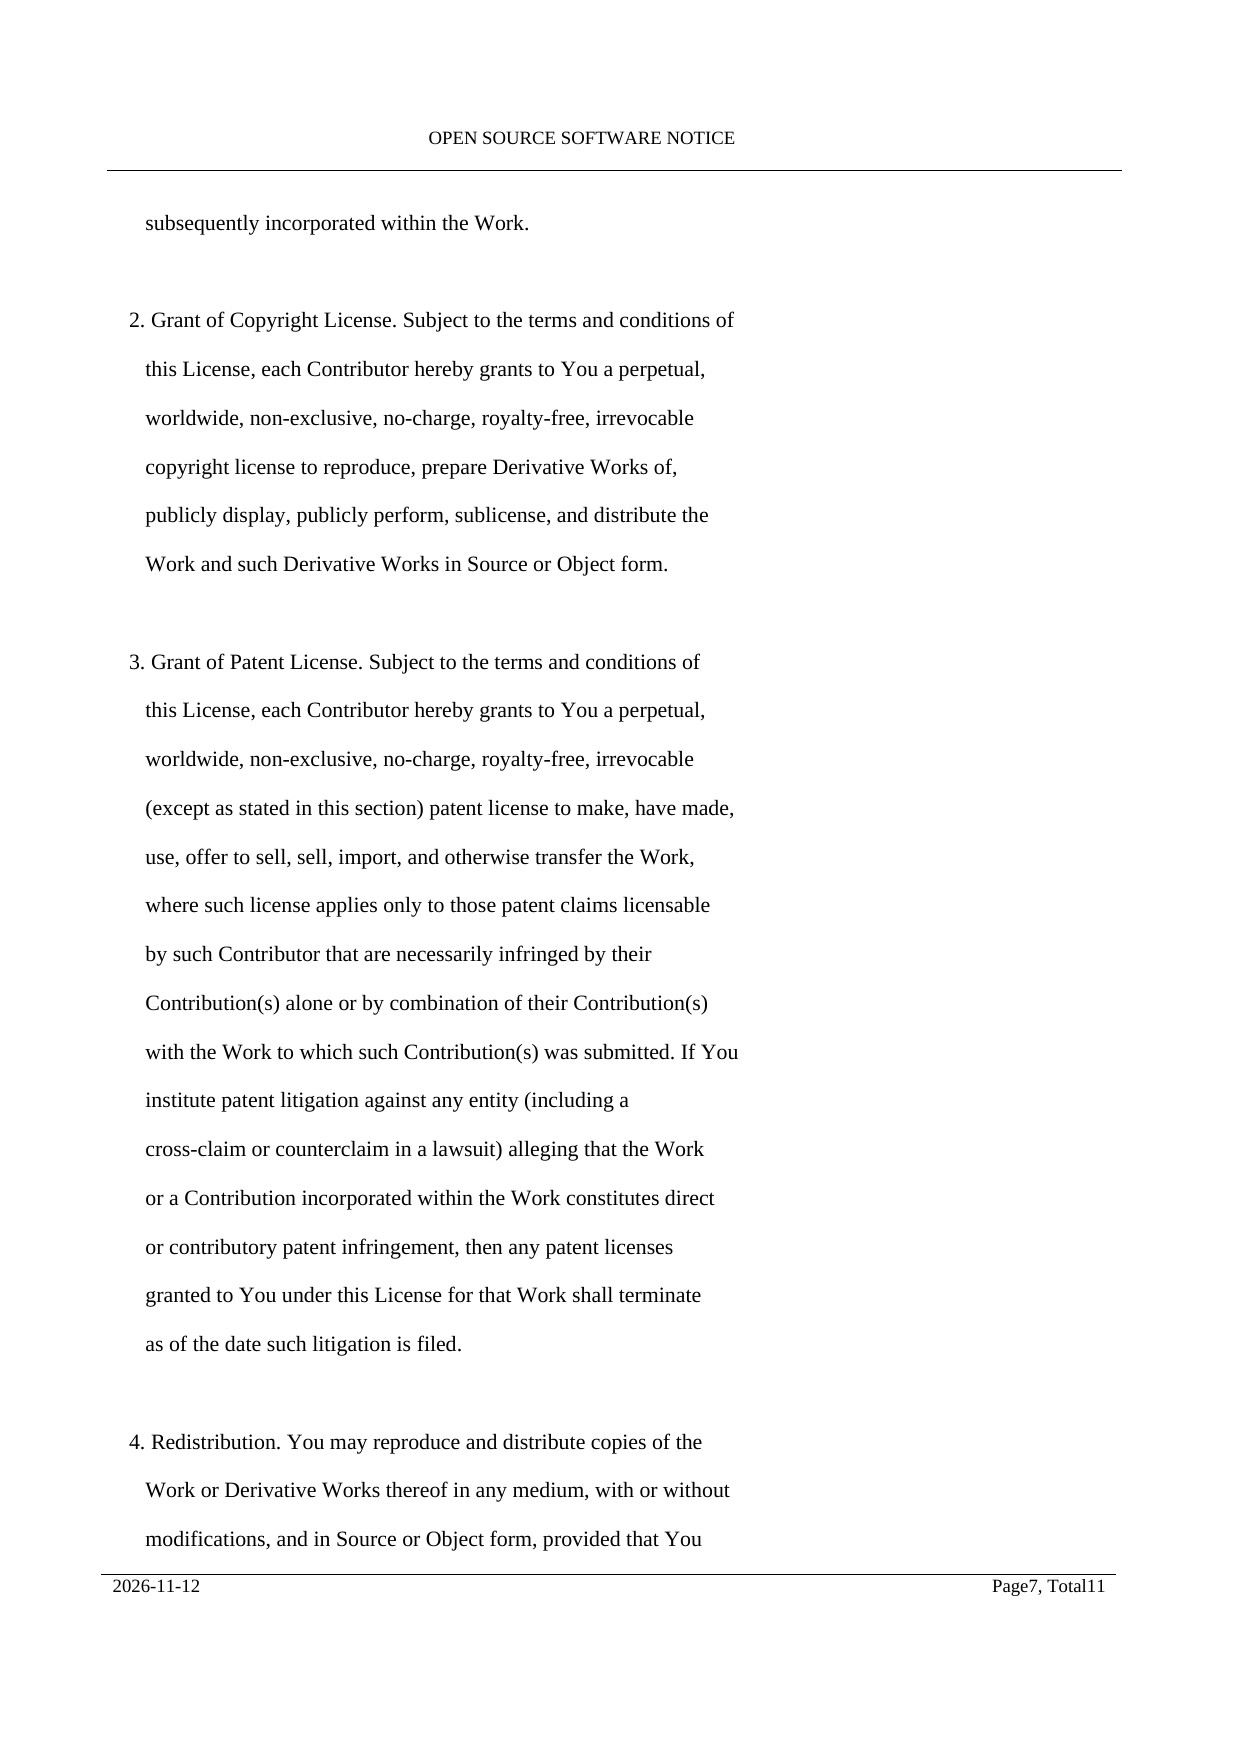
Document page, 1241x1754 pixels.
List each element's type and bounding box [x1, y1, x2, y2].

text [112, 206, 1128, 1555]
